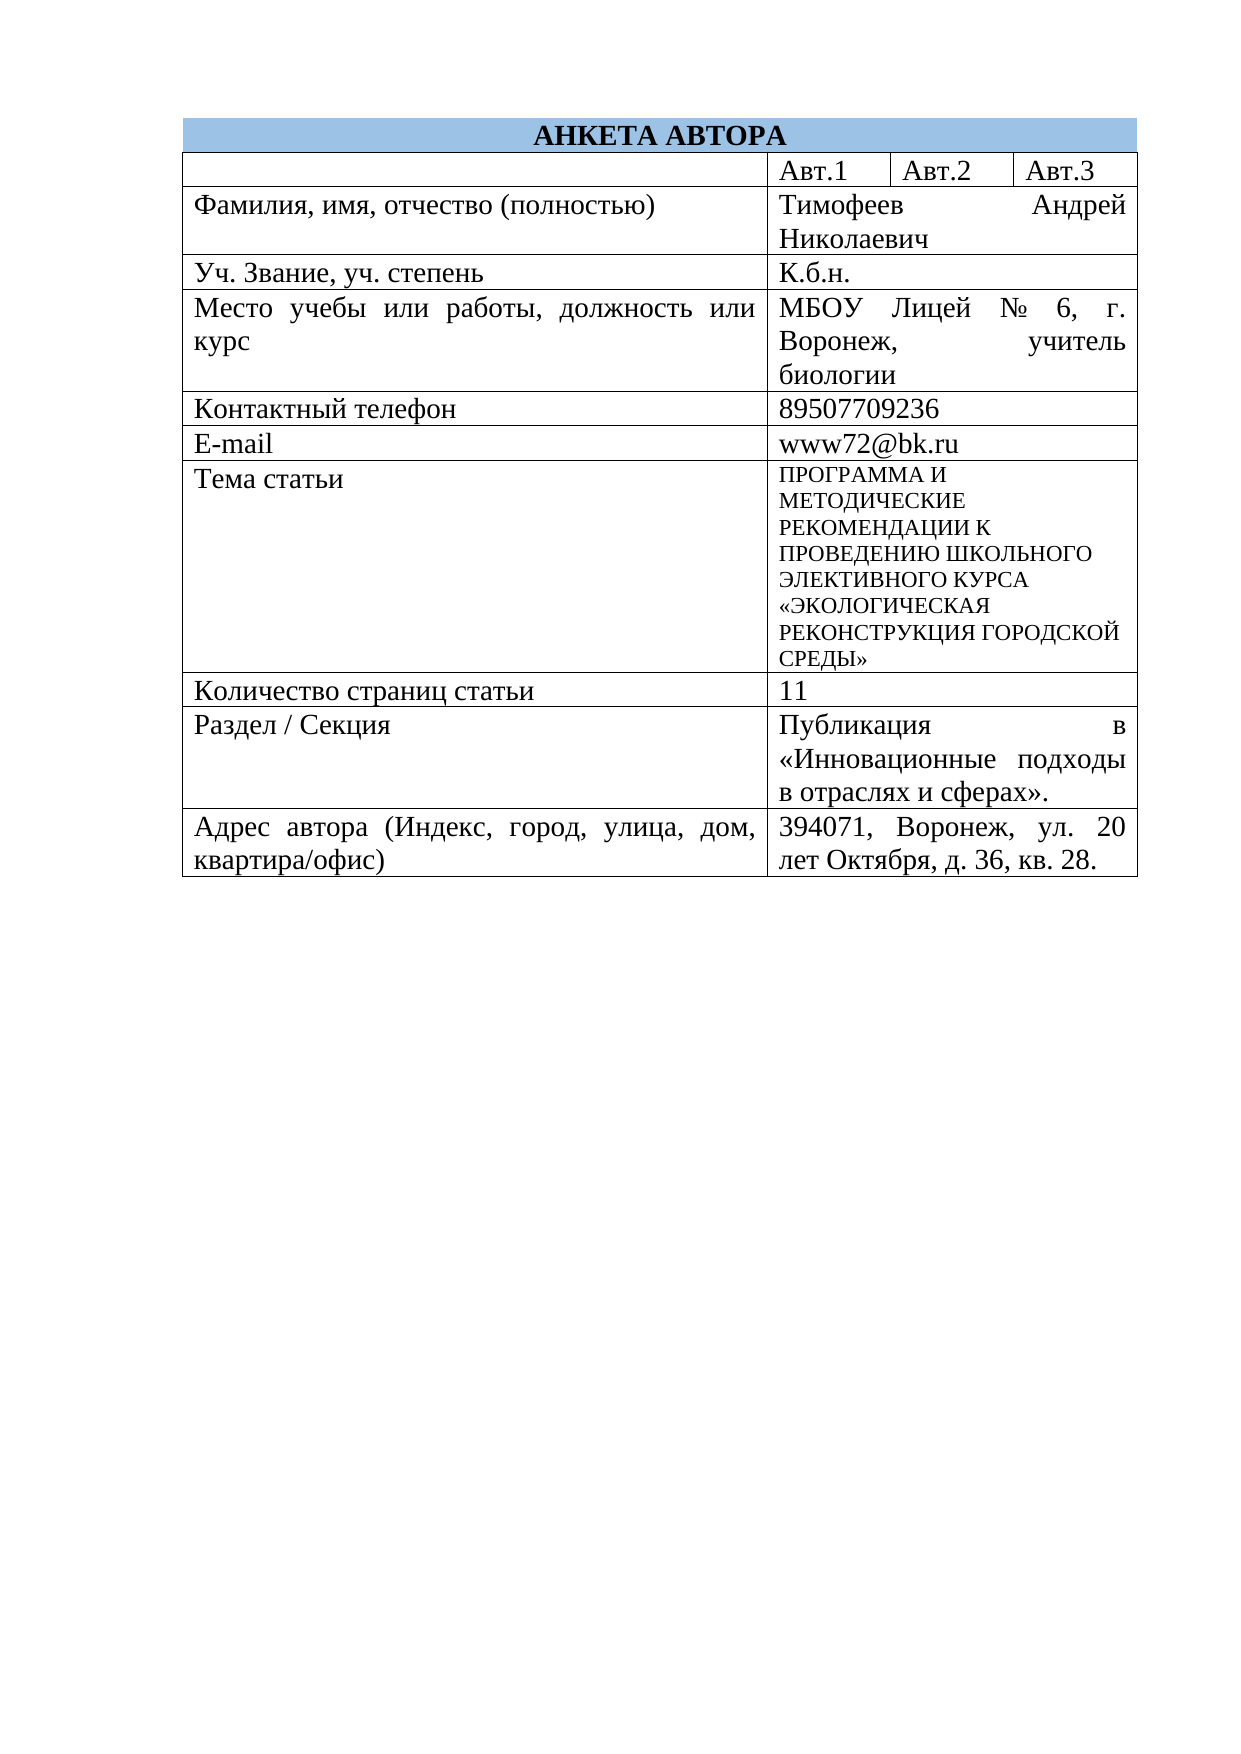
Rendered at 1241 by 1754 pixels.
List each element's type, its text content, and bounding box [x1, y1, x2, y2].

table_cell Публикация в «Инновационные подходы в отраслях и сферах». [768, 707, 1137, 808]
table_cell 89507709236 [768, 392, 1137, 425]
table_cell Контактный телефон [183, 392, 767, 425]
table_cell E-mail [183, 426, 767, 460]
table_cell Место учебы или работы, должность или курс [183, 290, 767, 391]
table_cell МБОУ Лицей № 6, г. Воронеж, учитель биологии [768, 290, 1137, 391]
table_cell [183, 153, 767, 186]
table_cell Адрес автора (Индекс, город, улица, дом, квартира/офис) [183, 809, 767, 876]
table_cell 11 [768, 673, 1137, 706]
table_cell Авт.1 [768, 153, 890, 186]
table_header АНКЕТА АВТОРА [183, 118, 1137, 152]
table_cell ПРОГРАММА И МЕТОДИЧЕСКИЕ РЕКОМЕНДАЦИИ К ПРОВЕДЕНИЮ ШКОЛЬНОГО ЭЛЕКТИВНОГО КУРСА «ЭКОЛОГИЧЕСКАЯ РЕКОНСТРУКЦИЯ ГОРОДСКОЙ СРЕДЫ» [768, 461, 1137, 672]
table_cell 394071, Воронеж, ул. 20 лет Октября, д. 36, кв. 28. [768, 809, 1137, 876]
table_cell Раздел / Секция [183, 707, 767, 808]
table_cell Тимофеев Андрей Николаевич [768, 187, 1137, 254]
table_cell Авт.2 [891, 153, 1013, 186]
table_cell www72@bk.ru [768, 426, 1137, 460]
table_cell Тема статьи [183, 461, 767, 672]
table_cell Уч. Звание, уч. степень [183, 255, 767, 289]
table_cell Количество страниц статьи [183, 673, 767, 706]
table_cell Авт.3 [1014, 153, 1137, 186]
table_cell К.б.н. [768, 255, 1137, 289]
table_cell Фамилия, имя, отчество (полностью) [183, 187, 767, 254]
